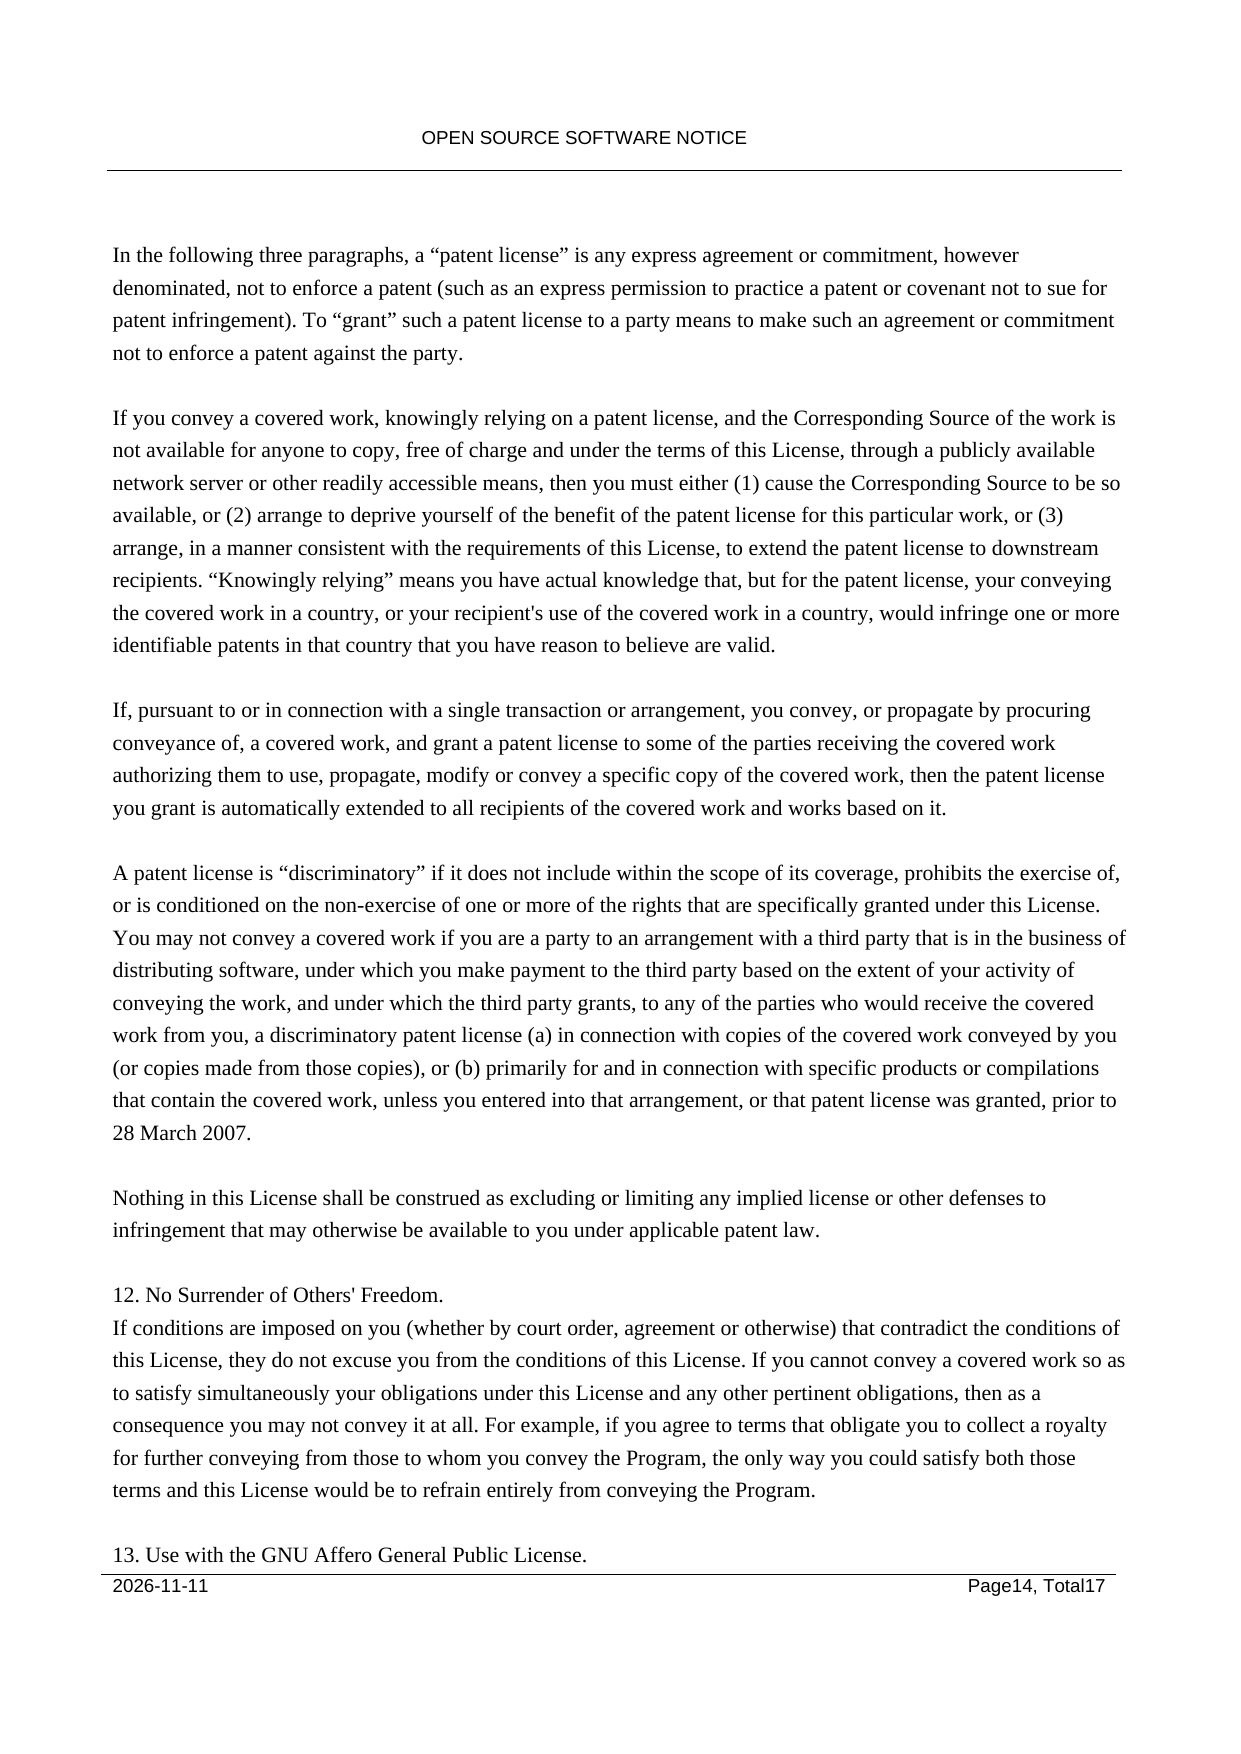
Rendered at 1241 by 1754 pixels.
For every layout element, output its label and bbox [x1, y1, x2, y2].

text [112, 206, 1128, 1571]
